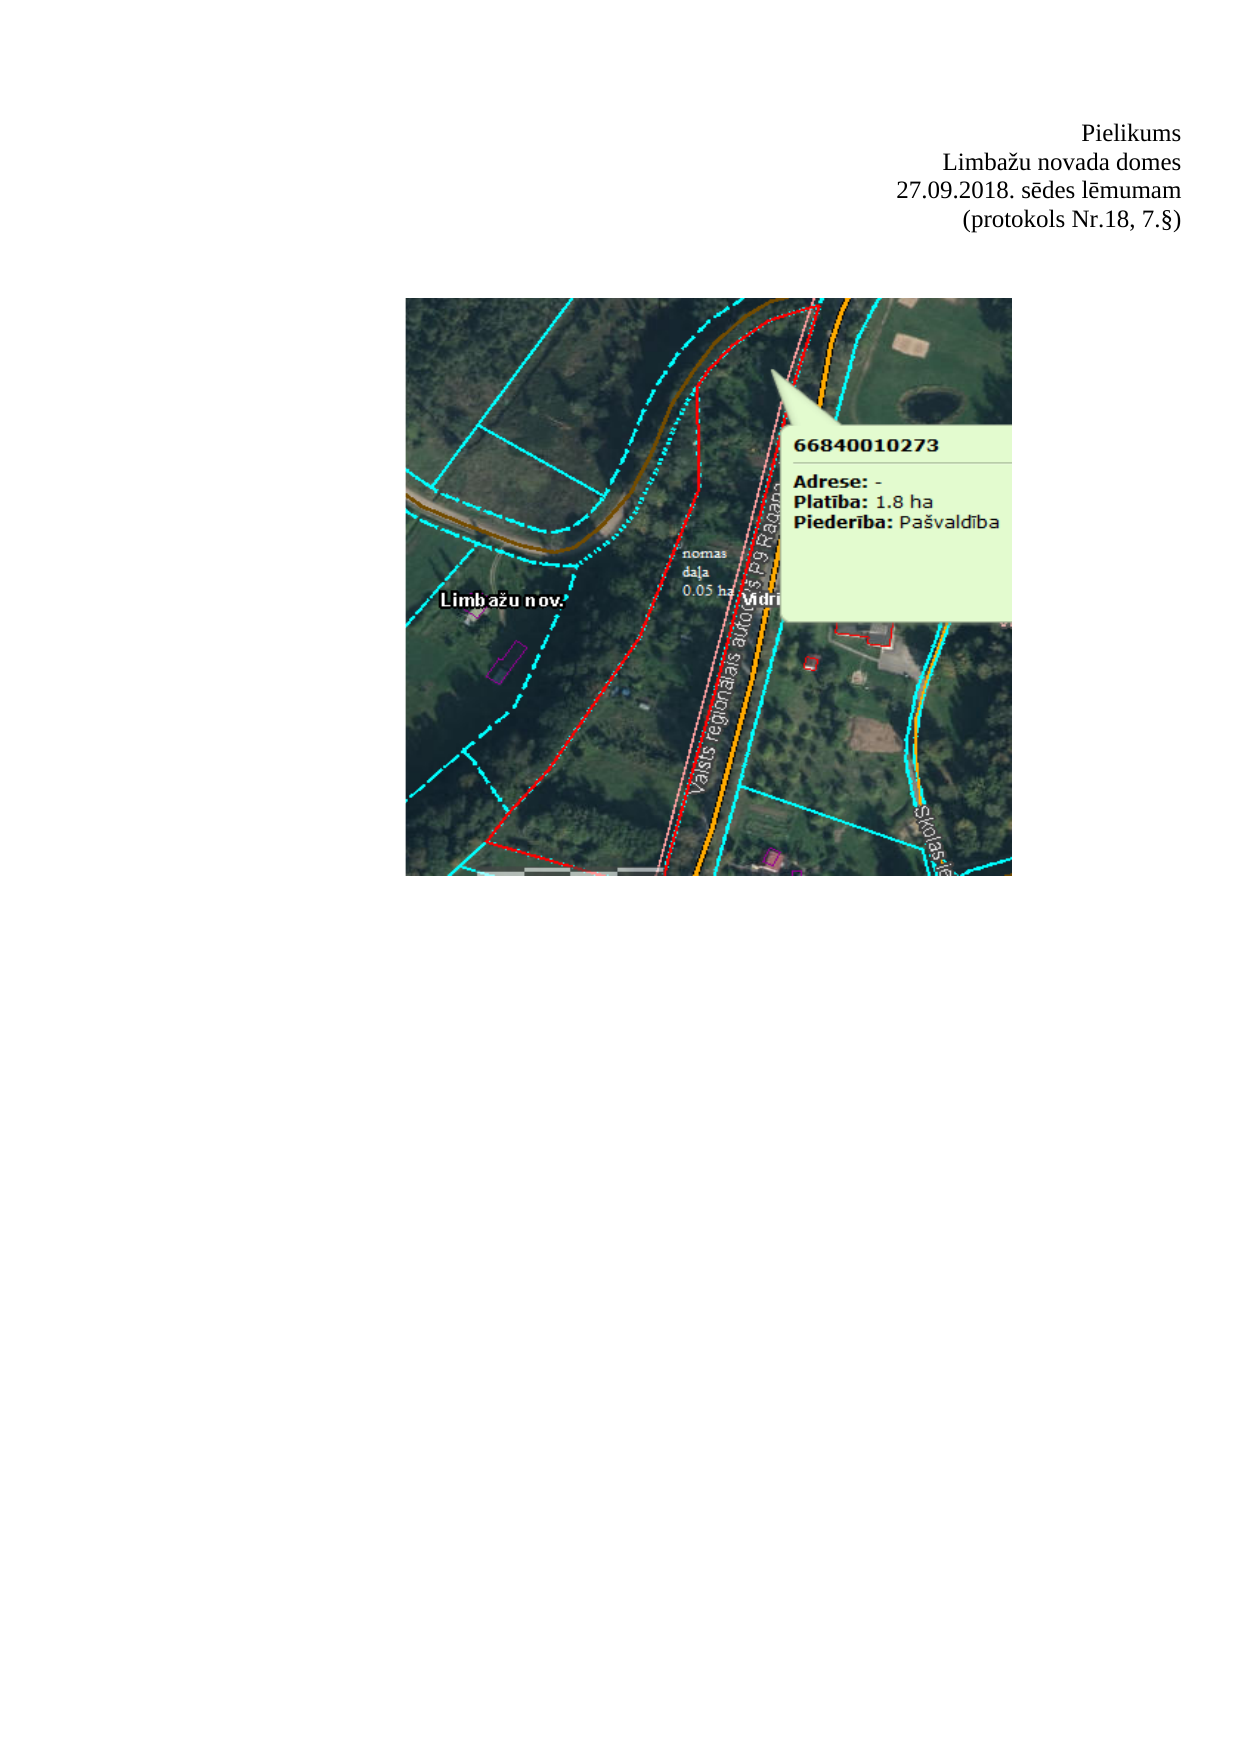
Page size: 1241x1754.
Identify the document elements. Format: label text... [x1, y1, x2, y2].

text Pielikums [177, 118, 1181, 147]
text Limbažu novada domes [177, 147, 1181, 176]
picture [405, 298, 1012, 876]
text 27.09.2018. sēdes lēmumam [177, 176, 1181, 204]
text (protokols Nr.18, 7.§) [177, 204, 1181, 233]
